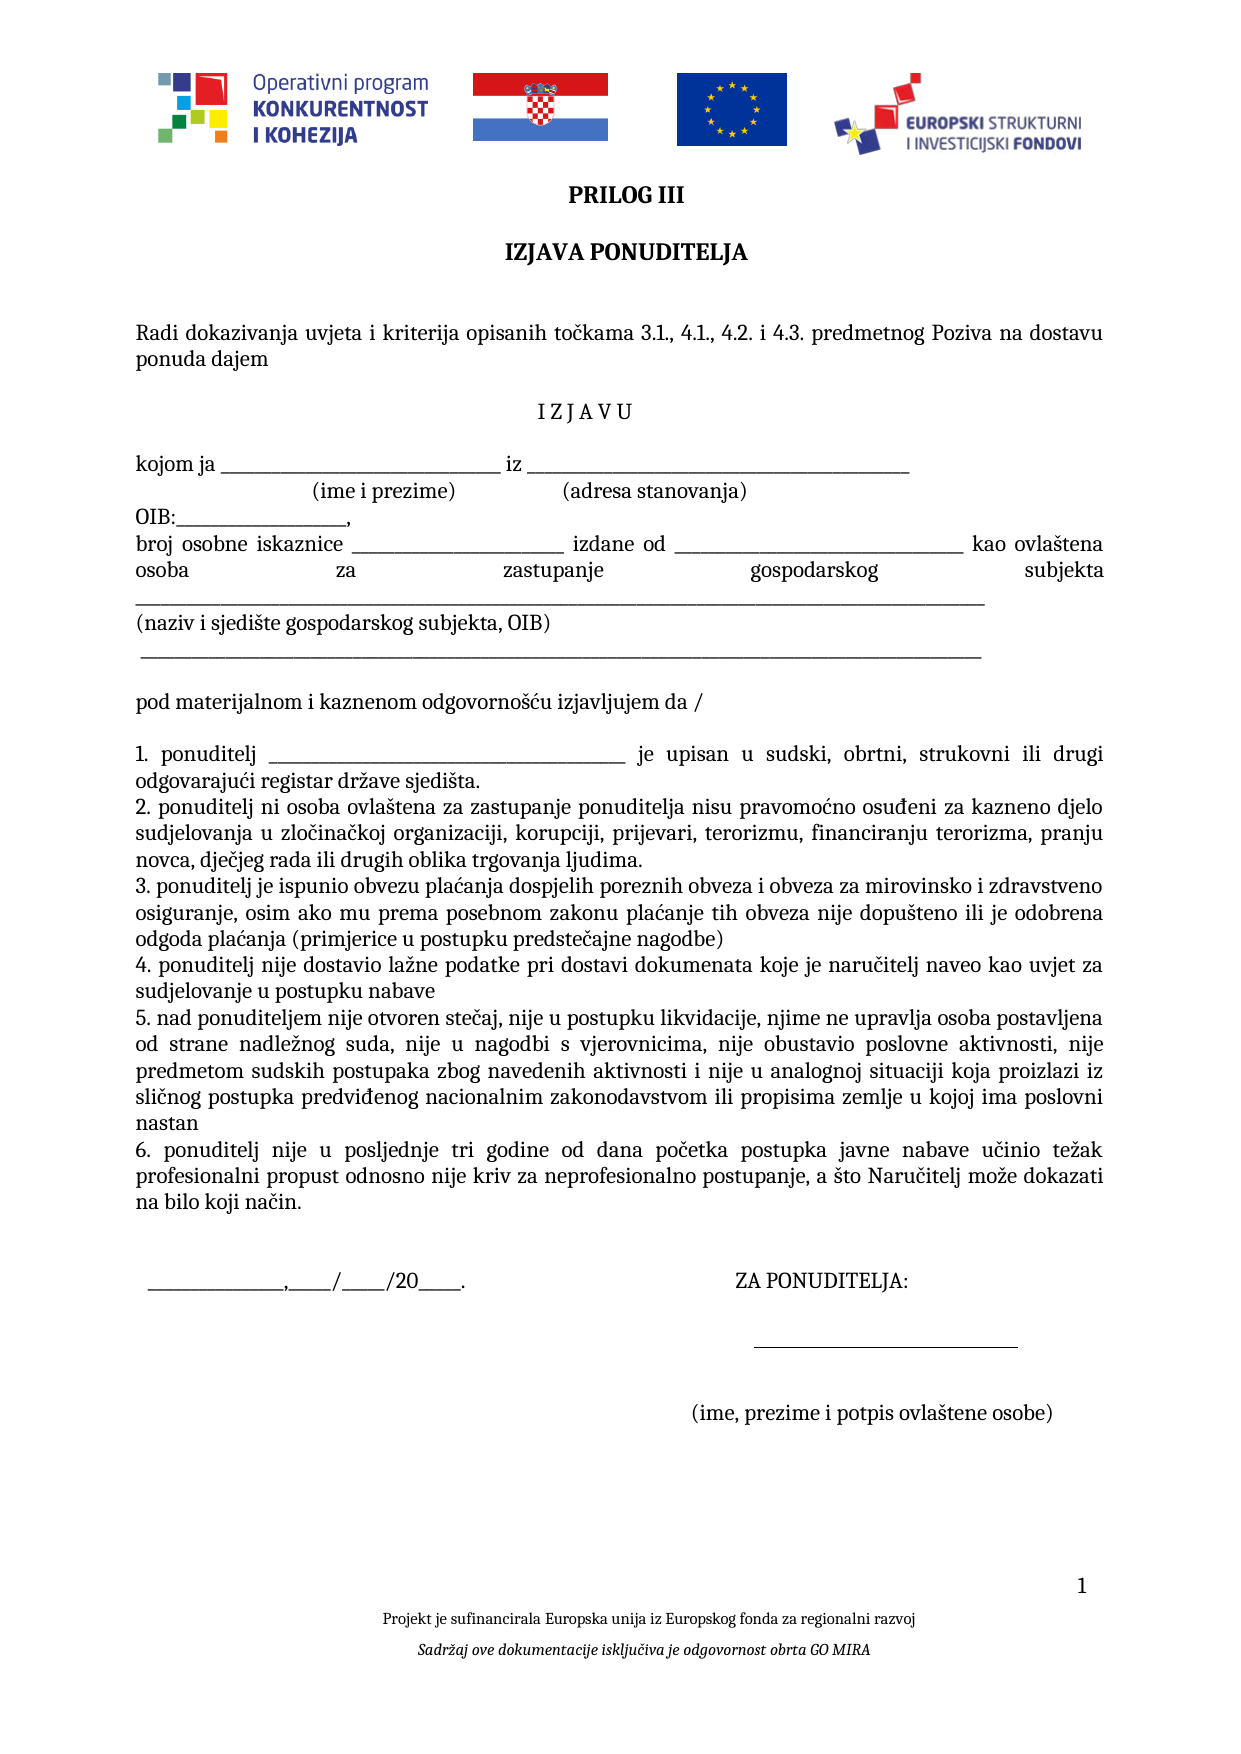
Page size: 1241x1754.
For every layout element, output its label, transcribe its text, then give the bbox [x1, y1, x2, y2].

text kojom ja _________________________________ iz _____________________________________________ [135, 451, 1105, 478]
picture [473, 73, 608, 141]
picture [677, 73, 787, 146]
text broj osobne iskaznice _________________________ izdane od __________________________________ kao ovlaštena osoba za zastupanje gospodarskog subjekta ____________________________________________________________________________________________________ [135, 530, 1105, 609]
picture [834, 73, 1081, 155]
subtitle PRILOG III [148, 181, 1105, 209]
picture [158, 73, 428, 146]
text 4. ponuditelj nije dostavio lažne podatke pri dostavi dokumenata koje je naručitelj naveo kao uvjet za sudjelovanje u postupku nabave [135, 952, 1105, 1005]
subtitle IZJAVA PONUDITELJA [148, 238, 1105, 267]
text (ime i prezime) (adresa stanovanja) [135, 478, 1105, 504]
text OIB:____________________, [135, 504, 1105, 530]
text I Z J A V U [135, 398, 1105, 425]
text 3. ponuditelj je ispunio obvezu plaćanja dospjelih poreznih obveza i obveza za mirovinsko i zdravstveno osiguranje, osim ako mu prema posebnom zakonu plaćanje tih obveza nije dopušteno ili je odobrena odgoda plaćanja (primjerice u postupku predstečajne nagodbe) [135, 873, 1105, 952]
text 2. ponuditelj ni osoba ovlaštena za zastupanje ponuditelja nisu pravomoćno osuđeni za kazneno djelo sudjelovanja u zločinačkoj organizaciji, korupciji, prijevari, terorizmu, financiranju terorizma, pranju novca, dječjeg rada ili drugih oblika trgovanja ljudima. [135, 794, 1105, 873]
text 6. ponuditelj nije u posljednje tri godine od dana početka postupka javne nabave učinio težak profesionalni propust odnosno nije kriv za neprofesionalno postupanje, a što Naručitelj može dokazati na bilo koji način. [135, 1136, 1105, 1216]
text (naziv i sjedište gospodarskog subjekta, OIB) [135, 609, 1105, 636]
text 1. ponuditelj __________________________________________ je upisan u sudski, obrtni, strukovni ili drugi odgovarajući registar države sjedišta. [135, 741, 1105, 794]
text pod materijalnom i kaznenom odgovornošću izjavljujem da / [135, 688, 1105, 715]
text 5. nad ponuditeljem nije otvoren stečaj, nije u postupku likvidacije, njime ne upravlja osoba postavljena od strane nadležnog suda, nije u nagodbi s vjerovnicima, nije obustavio poslovne aktivnosti, nije predmetom sudskih postupaka zbog navedenih aktivnosti i nije u analognoj situaciji koja proizlazi iz sličnog postupka predviđenog nacionalnim zakonodavstvom ili propisima zemlje u kojoj ima poslovni nastan [135, 1005, 1105, 1136]
text (ime, prezime i potpis ovlaštene osobe) [148, 1400, 1105, 1426]
text Radi dokazivanja uvjeta i kriterija opisanih točkama 3.1., 4.1., 4.2. i 4.3. predmetnog Poziva na dostavu ponuda dajem [135, 319, 1105, 372]
text ___________________________________________________________________________________________________ [135, 636, 1105, 662]
text ________________,_____/_____/20_____. ZA PONUDITELJA: [148, 1268, 1105, 1294]
